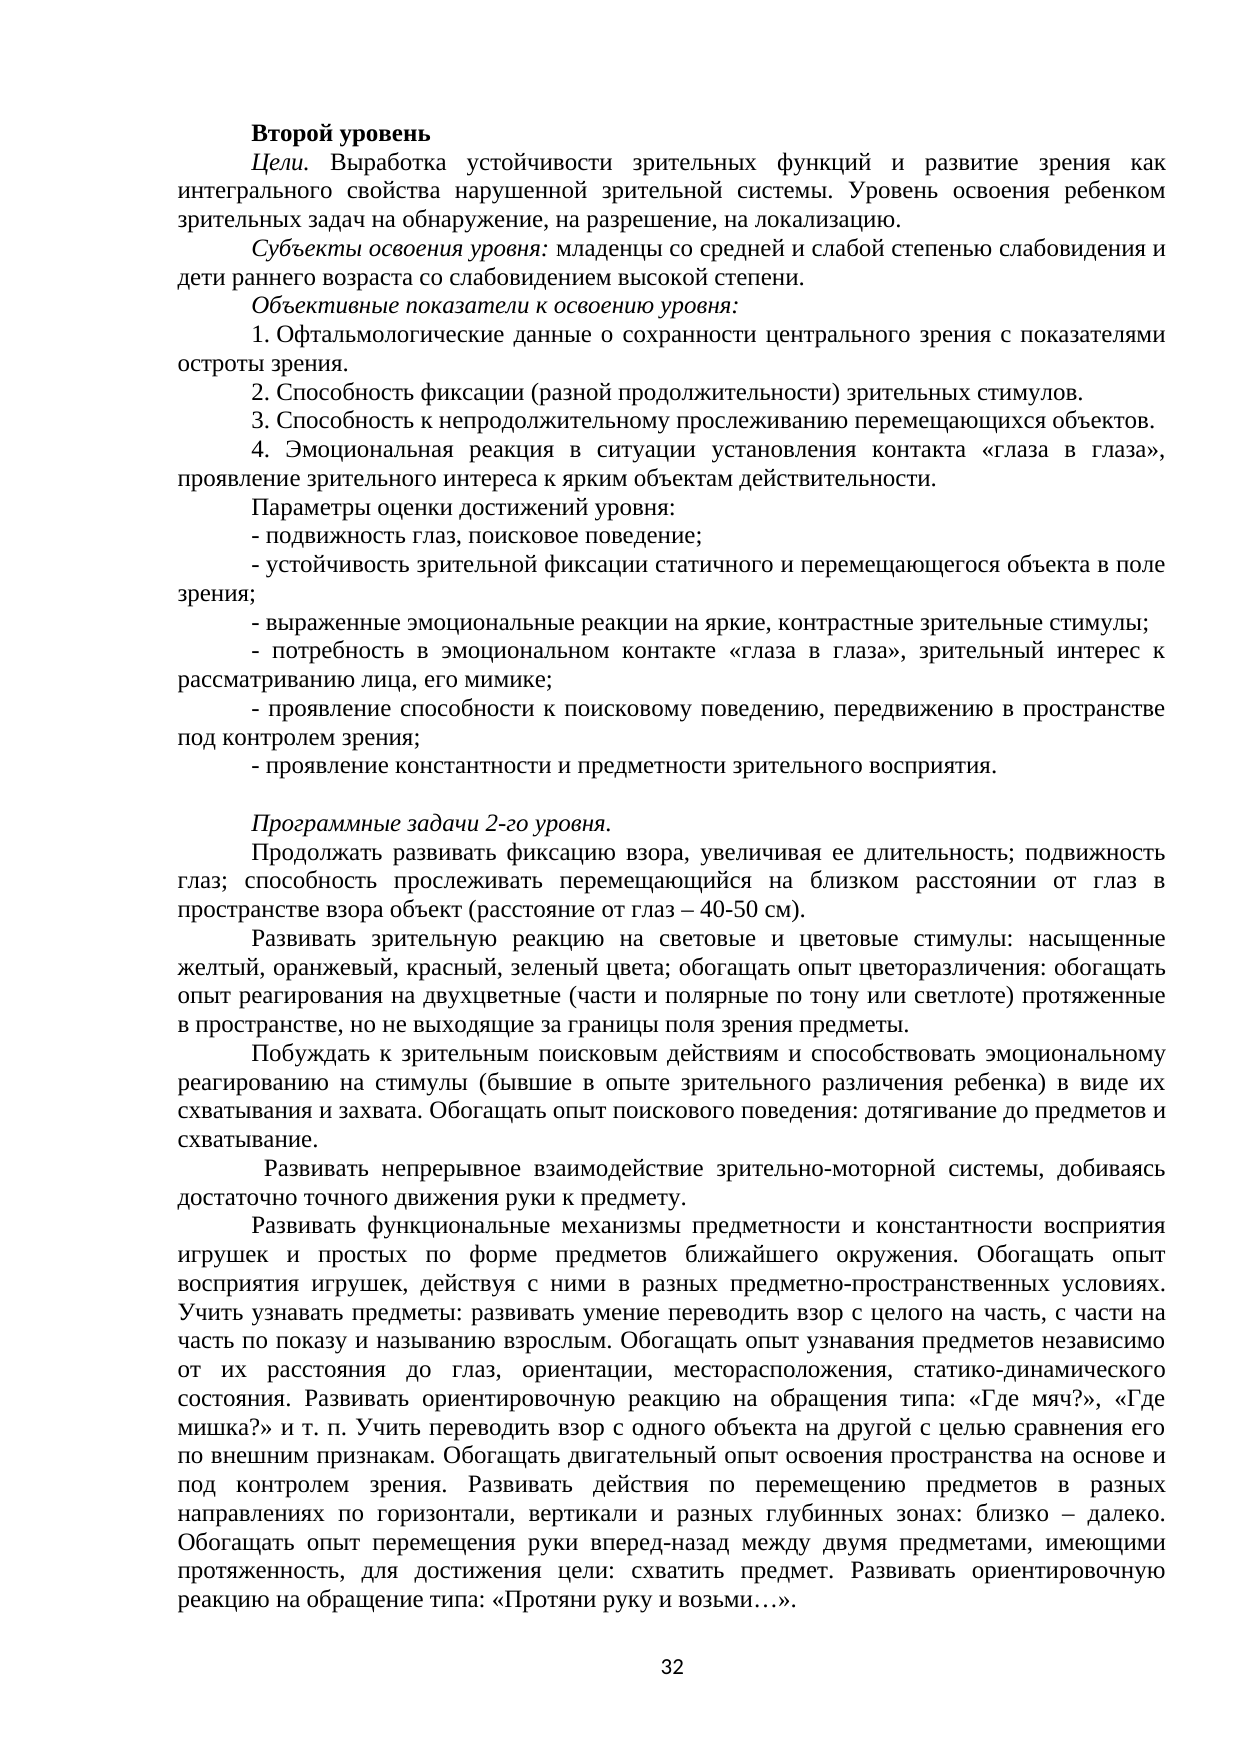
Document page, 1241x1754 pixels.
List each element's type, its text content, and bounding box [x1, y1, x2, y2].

text 3. Способность к непродолжительному прослеживанию перемещающихся объектов. [177, 406, 1167, 434]
text Цели. Выработка устойчивости зрительных функций и развитие зрения как интегрального свойства нарушенной зрительной системы. Уровень освоения ребенком зрительных задач на обнаружение, на разрешение, на локализацию. [177, 147, 1167, 233]
text - подвижность глаз, поисковое поведение; [177, 521, 1167, 549]
text Параметры оценки достижений уровня: [177, 492, 1167, 521]
text Развивать функциональные механизмы предметности и константности восприятия игрушек и простых по форме предметов ближайшего окружения. Обогащать опыт восприятия игрушек, действуя с ними в разных предметно-пространственных условиях. Учить узнавать предметы: развивать умение переводить взор с целого на часть, с части на часть по показу и называнию взрослым. Обогащать опыт узнавания предметов независимо от их расстояния до глаз, ориентации, месторасположения, статико-динамического состояния. Развивать ориентировочную реакцию на обращения типа: «Где мяч?», «Где мишка?» и т. п. Учить переводить взор с одного объекта на другой с целью сравнения его по внешним признакам. Обогащать двигательный опыт освоения пространства на основе и под контролем зрения. Развивать действия по перемещению предметов в разных направлениях по горизонтали, вертикали и разных глубинных зонах: близко – далеко. Обогащать опыт перемещения руки вперед-назад между двумя предметами, имеющими протяженность, для достижения цели: схватить предмет. Развивать ориентировочную реакцию на обращение типа: «Протяни руку и возьми…». [177, 1211, 1167, 1613]
text - выраженные эмоциональные реакции на яркие, контрастные зрительные стимулы; [177, 607, 1167, 636]
text 2. Способность фиксации (разной продолжительности) зрительных стимулов. [177, 377, 1167, 406]
text Развивать непрерывное взаимодействие зрительно-моторной системы, добиваясь достаточно точного движения руки к предмету. [177, 1153, 1167, 1211]
text Развивать зрительную реакцию на световые и цветовые стимулы: насыщенные желтый, оранжевый, красный, зеленый цвета; обогащать опыт цветоразличения: обогащать опыт реагирования на двухцветные (части и полярные по тону или светлоте) протяженные в пространстве, но не выходящие за границы поля зрения предметы. [177, 923, 1167, 1038]
text 1. Офтальмологические данные о сохранности центрального зрения с показателями остроты зрения. [177, 319, 1167, 377]
text Продолжать развивать фиксацию взора, увеличивая ее длительность; подвижность глаз; способность прослеживать перемещающийся на близком расстоянии от глаз в пространстве взора объект (расстояние от глаз – 40-50 см). [177, 837, 1167, 923]
text - устойчивость зрительной фиксации статичного и перемещающегося объекта в поле зрения; [177, 549, 1167, 607]
text Субъекты освоения уровня: младенцы со средней и слабой степенью слабовидения и дети раннего возраста со слабовидением высокой степени. [177, 233, 1167, 291]
text - проявление способности к поисковому поведению, передвижению в пространстве под контролем зрения; [177, 693, 1167, 751]
text Программные задачи 2-го уровня. [177, 808, 1167, 837]
text Объективные показатели к освоению уровня: [177, 291, 1167, 319]
text 4. Эмоциональная реакция в ситуации установления контакта «глаза в глаза», проявление зрительного интереса к ярким объектам действительности. [177, 434, 1167, 492]
text Второй уровень [177, 118, 1167, 147]
text - проявление константности и предметности зрительного восприятия. [177, 751, 1167, 779]
text - потребность в эмоциональном контакте «глаза в глаза», зрительный интерес к рассматриванию лица, его мимике; [177, 636, 1167, 693]
text Побуждать к зрительным поисковым действиям и способствовать эмоциональному реагированию на стимулы (бывшие в опыте зрительного различения ребенка) в виде их схватывания и захвата. Обогащать опыт поискового поведения: дотягивание до предметов и схватывание. [177, 1038, 1167, 1153]
